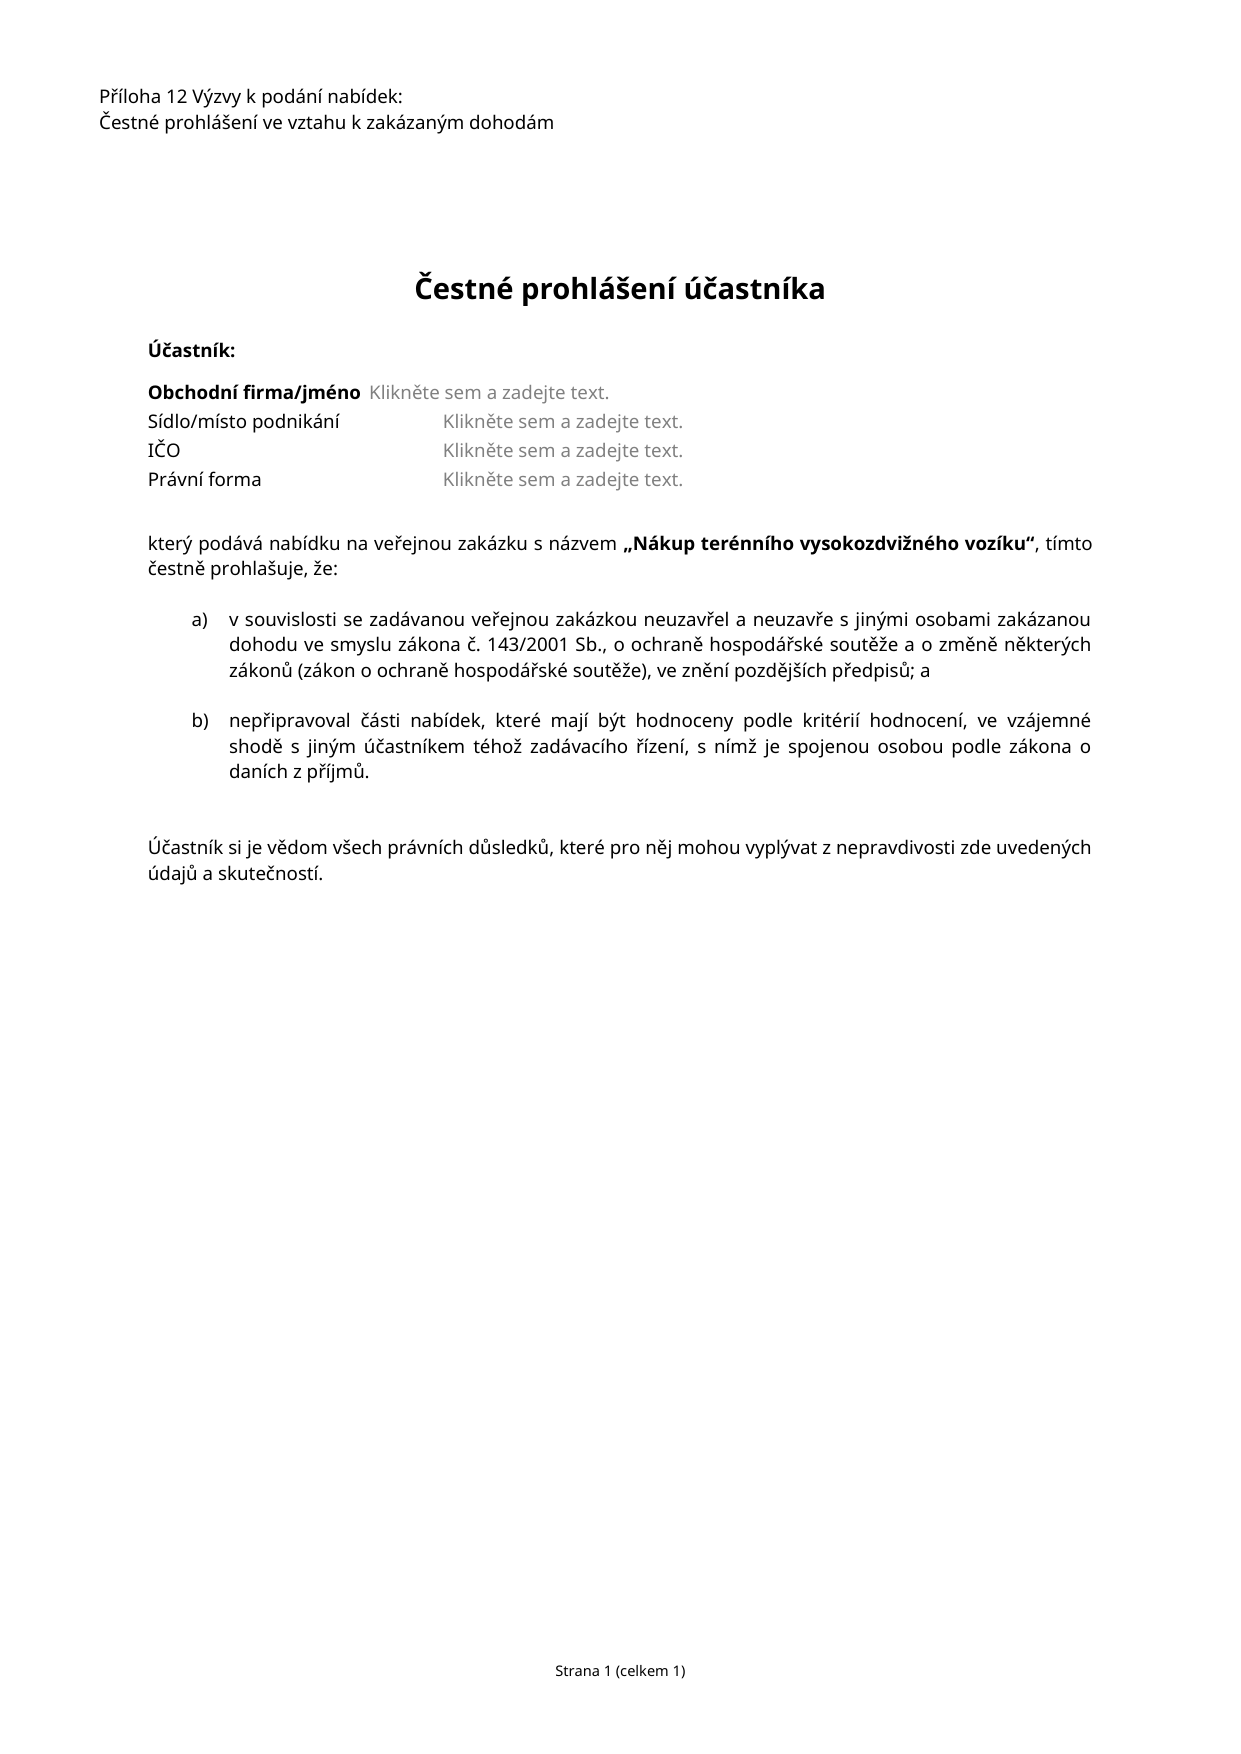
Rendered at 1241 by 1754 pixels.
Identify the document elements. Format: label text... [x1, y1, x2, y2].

list nepřipravoval části nabídek, které mají být hodnoceny podle kritérií hodnocení, ve vzájemné shodě s jiným účastníkem téhož zadávacího řízení, s nímž je spojenou osobou podle zákona o daních z příjmů. [191, 708, 1093, 784]
text Účastník: [148, 333, 1093, 364]
text IČO [148, 434, 1093, 463]
text Právní forma [148, 463, 1093, 492]
title Čestné prohlášení účastníka [148, 268, 1093, 308]
text Účastník si je vědom všech právních důsledků, které pro něj mohou vyplývat z nepravdivosti zde uvedených údajů a skutečností. [148, 835, 1093, 886]
text Obchodní firma/jméno [148, 376, 1093, 405]
list v souvislosti se zadávanou veřejnou zakázkou neuzavřel a neuzavře s jinými osobami zakázanou dohodu ve smyslu zákona č. 143/2001 Sb., o ochraně hospodářské soutěže a o změně některých zákonů (zákon o ochraně hospodářské soutěže), ve znění pozdějších předpisů; a [191, 606, 1093, 683]
text který podává nabídku na veřejnou zakázku s názvem „Nákup terénního vysokozdvižného vozíku“, tímto čestně prohlašuje, že: [148, 530, 1093, 581]
text Sídlo/místo podnikání [148, 405, 1093, 434]
